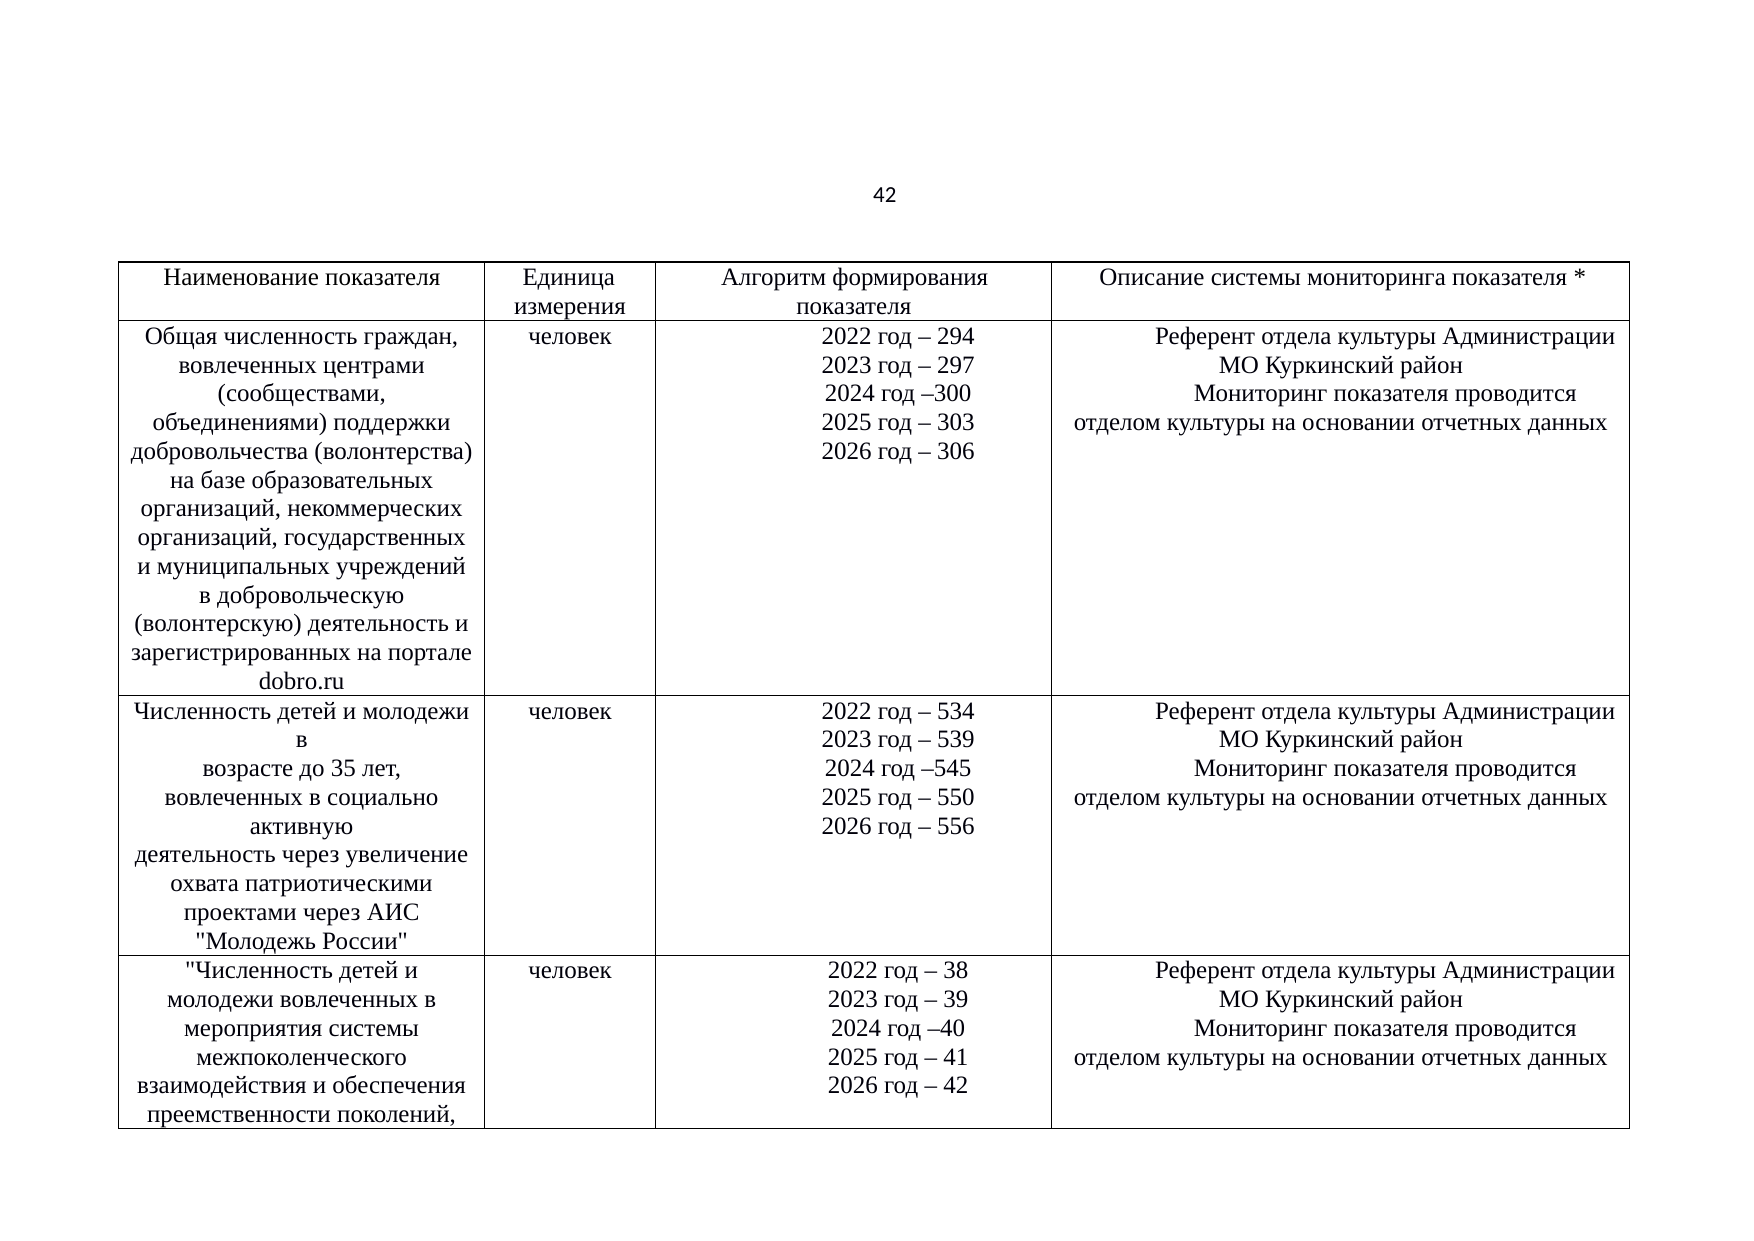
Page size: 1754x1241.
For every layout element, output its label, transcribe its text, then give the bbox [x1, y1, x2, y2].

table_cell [119, 956, 484, 1128]
table_cell 2022 год – 534 2023 год – 539 2024 год –545 2025 год – 550 2026 год – 556 [656, 696, 1051, 954]
table_cell человек [485, 956, 655, 1128]
table_cell человек [485, 321, 655, 695]
table_header Наименование показателя [119, 263, 484, 320]
table_cell 2022 год – 294 2023 год – 297 2024 год –300 2025 год – 303 2026 год – 306 [656, 321, 1051, 695]
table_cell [656, 956, 1051, 1128]
table_cell Референт отдела культуры Администрации МО Куркинский район Мониторинг показателя проводится отделом культуры на основании отчетных данных [1052, 321, 1629, 695]
table_header Алгоритм формирования показателя [656, 263, 1051, 320]
table_header Описание системы мониторинга показателя * [1052, 263, 1629, 320]
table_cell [1052, 956, 1629, 1128]
table_cell Референт отдела культуры Администрации МО Куркинский район Мониторинг показателя проводится отделом культуры на основании отчетных данных [1052, 696, 1629, 954]
table_cell человек [485, 696, 655, 954]
table_cell Общая численность граждан, вовлеченных центрами (сообществами, объединениями) поддержки добровольчества (волонтерства) на базе образовательных организаций, некоммерческих организаций, государственных и муниципальных учреждений в добровольческую (волонтерскую) деятельность и зарегистрированных на портале dobro.ru [119, 321, 484, 695]
table_cell Численность детей и молодежи в возрасте до 35 лет, вовлеченных в социально активную деятельность через увеличение охвата патриотическими проектами через АИС "Молодежь России" [119, 696, 484, 954]
table_header Единица измерения [485, 263, 655, 320]
